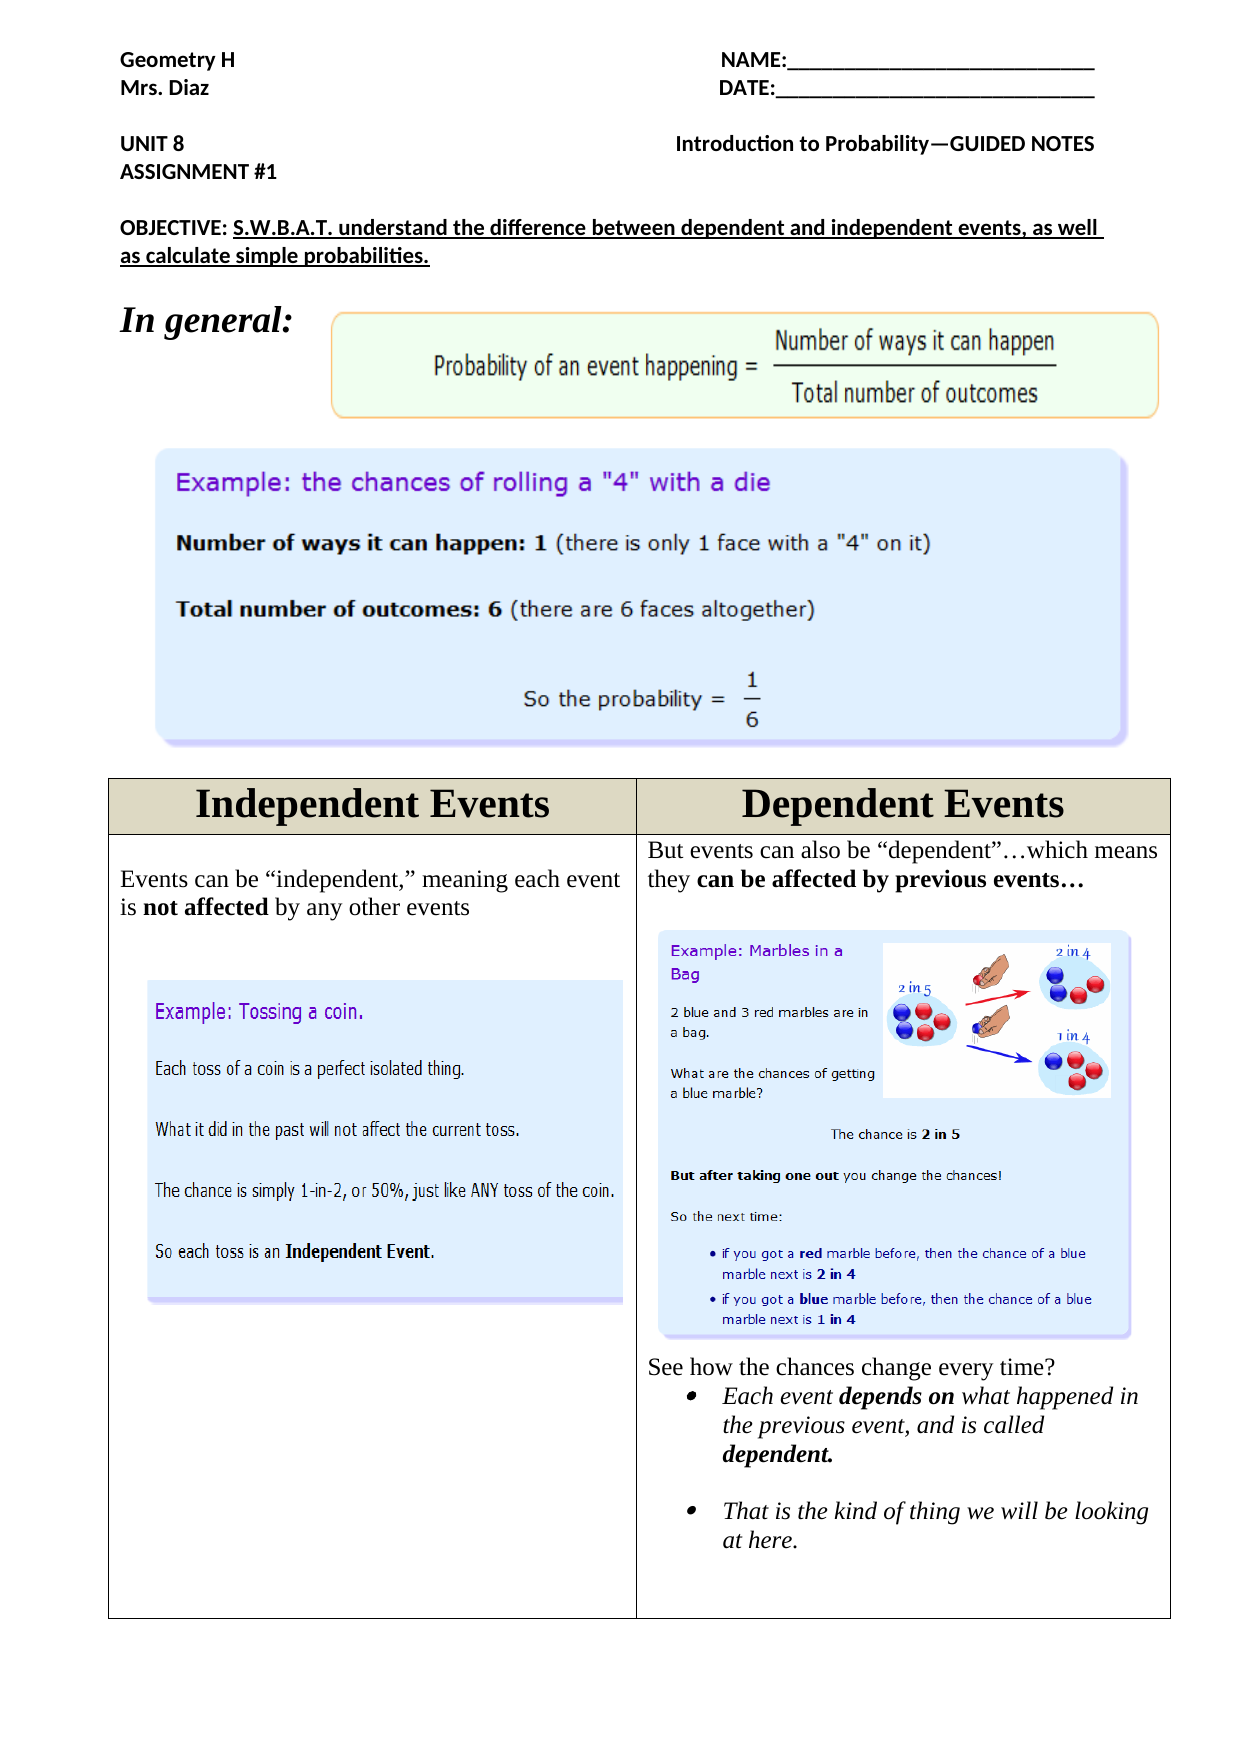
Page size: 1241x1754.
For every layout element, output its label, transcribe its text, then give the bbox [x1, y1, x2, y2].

table_header Dependent Events [637, 779, 1170, 834]
picture [147, 972, 623, 1314]
picture [648, 923, 1132, 1340]
table_cell Events can be “independent,” meaning each event is not affected by any other events [109, 835, 636, 1617]
table_header Independent Events [109, 779, 636, 834]
text In general: [120, 297, 320, 340]
picture [129, 295, 1169, 778]
table_cell But events can also be “dependent”…which means they can be affected by previous events… See how the chances change every time? Each event depends on what happened in the previous event, and is called dependent. That is the kind of thing we will be looking at here. [637, 835, 1170, 1617]
